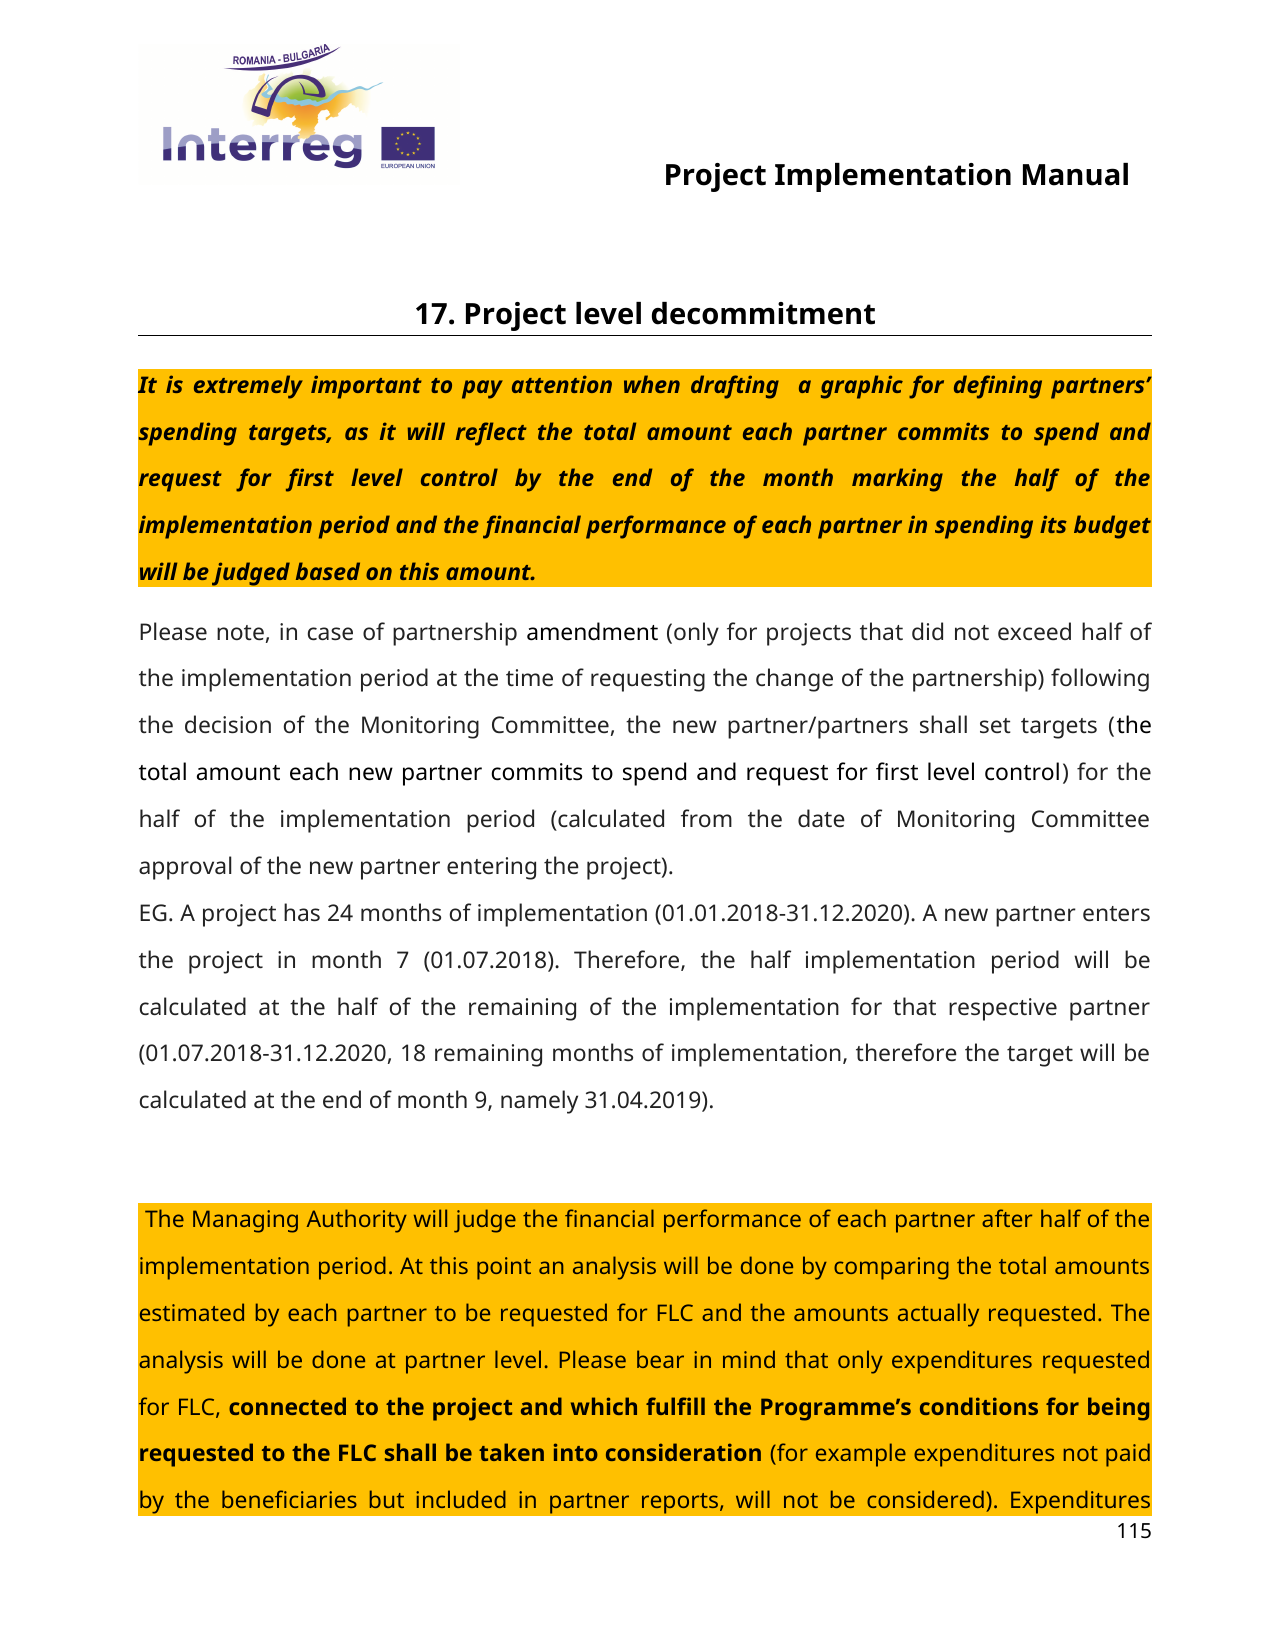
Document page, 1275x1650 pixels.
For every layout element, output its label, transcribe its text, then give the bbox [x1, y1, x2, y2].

text Please note, in case of partnership amendment (only for projects that did not exceed half of the implementation period at the time of requesting the change of the partnership) following the decision of the Monitoring Committee, the new partner/partners shall set targets (the total amount each new partner commits to spend and request for first level control) for the half of the implementation period (calculated from the date of Monitoring Committee approval of the new partner entering the project). [138, 616, 1152, 881]
picture [138, 44, 461, 185]
text It is extremely important to pay attention when drafting a graphic for defining partners’ spending targets, as it will reflect the total amount each partner commits to spend and request for first level control by the end of the month marking the half of the implementation period and the financial performance of each partner in spending its budget will be judged based on this amount. [138, 369, 1152, 587]
subtitle 17. Project level decommitment [138, 293, 1152, 335]
text EG. A project has 24 months of implementation (01.01.2018-31.12.2020). A new partner enters the project in month 7 (01.07.2018). Therefore, the half implementation period will be calculated at the half of the remaining of the implementation for that respective partner (01.07.2018-31.12.2020, 18 remaining months of implementation, therefore the target will be calculated at the end of month 9, namely 31.04.2019). [138, 897, 1152, 1116]
